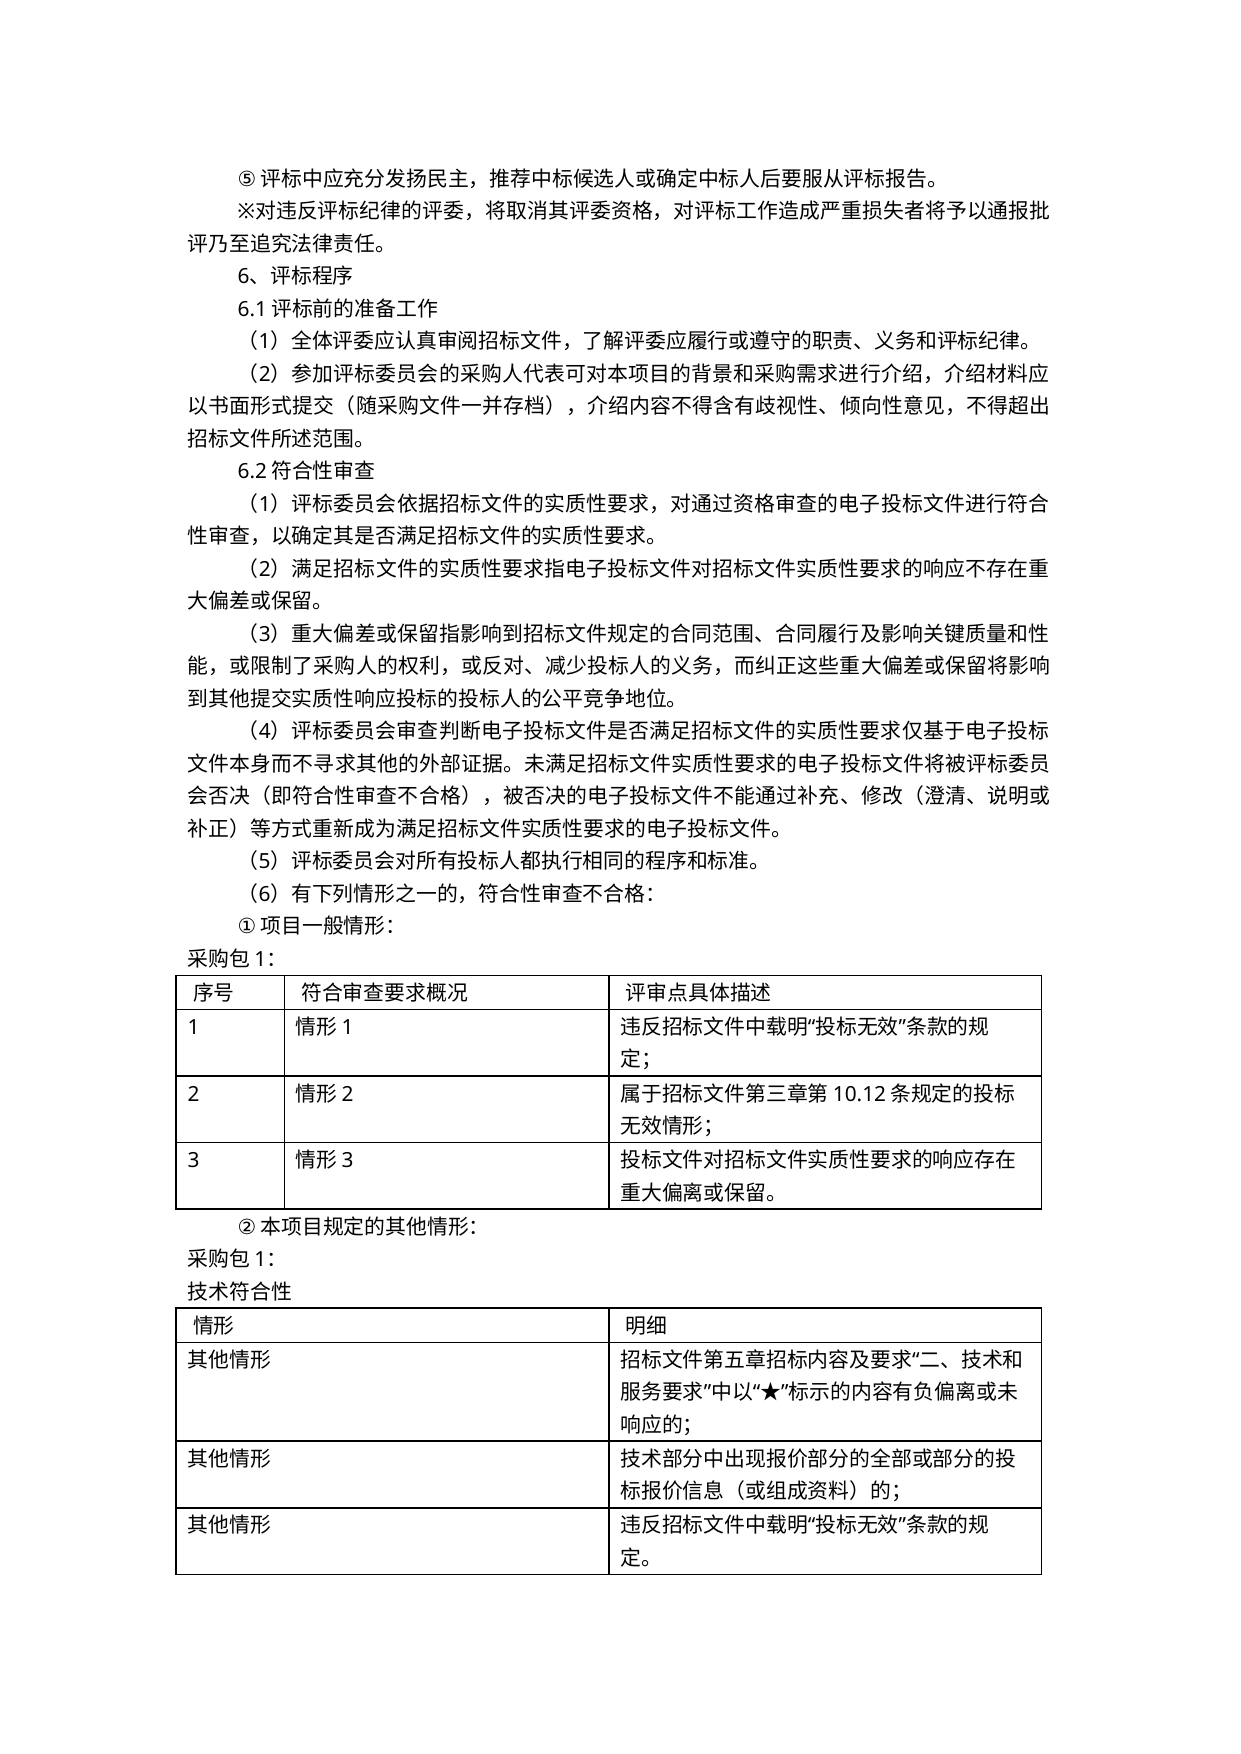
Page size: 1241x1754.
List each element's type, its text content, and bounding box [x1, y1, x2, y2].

table_cell 其他情形 [177, 1442, 608, 1507]
table_cell 违反招标文件中载明“投标无效”条款的规定。 [610, 1509, 1041, 1573]
text 6、评标程序 [187, 259, 1053, 292]
text 6.1评标前的准备工作 [187, 292, 1053, 324]
table_header 明细 [610, 1309, 1041, 1341]
table_cell 情形1 [285, 1010, 608, 1075]
table_cell 投标文件对招标文件实质性要求的响应存在重大偏离或保留。 [610, 1143, 1041, 1208]
text （5）评标委员会对所有投标人都执行相同的程序和标准。 [187, 844, 1053, 877]
text （4）评标委员会审查判断电子投标文件是否满足招标文件的实质性要求仅基于电子投标文件本身而不寻求其他的外部证据。未满足招标文件实质性要求的电子投标文件将被评标委员会否决（即符合性审查不合格），被否决的电子投标文件不能通过补充、修改（澄清、说明或补正）等方式重新成为满足招标文件实质性要求的电子投标文件。 [187, 714, 1053, 844]
text ※对违反评标纪律的评委，将取消其评委资格，对评标工作造成严重损失者将予以通报批评乃至追究法律责任。 [187, 194, 1053, 259]
text （2）参加评标委员会的采购人代表可对本项目的背景和采购需求进行介绍，介绍材料应以书面形式提交（随采购文件一并存档），介绍内容不得含有歧视性、倾向性意见，不得超出招标文件所述范围。 [187, 357, 1053, 454]
table_header 序号 [177, 976, 284, 1008]
text 技术符合性 [187, 1275, 1053, 1307]
table_cell 其他情形 [177, 1343, 608, 1440]
text （6）有下列情形之一的，符合性审查不合格： [187, 877, 1053, 909]
table_cell 招标文件第五章招标内容及要求“二、技术和服务要求”中以“★”标示的内容有负偏离或未响应的； [610, 1343, 1041, 1440]
table_cell 其他情形 [177, 1509, 608, 1573]
table_cell 技术部分中出现报价部分的全部或部分的投标报价信息（或组成资料）的； [610, 1442, 1041, 1507]
text （2）满足招标文件的实质性要求指电子投标文件对招标文件实质性要求的响应不存在重大偏差或保留。 [187, 552, 1053, 617]
text ②本项目规定的其他情形： [187, 1210, 1053, 1242]
table_header 符合审查要求概况 [285, 976, 608, 1008]
text 6.2符合性审查 [187, 454, 1053, 487]
table_cell 情形3 [285, 1143, 608, 1208]
table_cell 3 [177, 1143, 284, 1208]
text （3）重大偏差或保留指影响到招标文件规定的合同范围、合同履行及影响关键质量和性能，或限制了采购人的权利，或反对、减少投标人的义务，而纠正这些重大偏差或保留将影响到其他提交实质性响应投标的投标人的公平竞争地位。 [187, 617, 1053, 714]
text 采购包1： [187, 1242, 1053, 1275]
text 采购包1： [187, 942, 1053, 974]
table_header 情形 [177, 1309, 608, 1341]
table_cell 2 [177, 1077, 284, 1142]
table_header 评审点具体描述 [610, 976, 1041, 1008]
table_cell 属于招标文件第三章第10.12条规定的投标无效情形； [610, 1077, 1041, 1142]
text （1）评标委员会依据招标文件的实质性要求，对通过资格审查的电子投标文件进行符合性审查，以确定其是否满足招标文件的实质性要求。 [187, 487, 1053, 552]
table_cell 1 [177, 1010, 284, 1075]
text （1）全体评委应认真审阅招标文件，了解评委应履行或遵守的职责、义务和评标纪律。 [187, 324, 1053, 357]
table_cell 情形2 [285, 1077, 608, 1142]
table_cell 违反招标文件中载明“投标无效”条款的规定； [610, 1010, 1041, 1075]
text ①项目一般情形： [187, 909, 1053, 942]
text ⑤评标中应充分发扬民主，推荐中标候选人或确定中标人后要服从评标报告。 [187, 162, 1053, 194]
